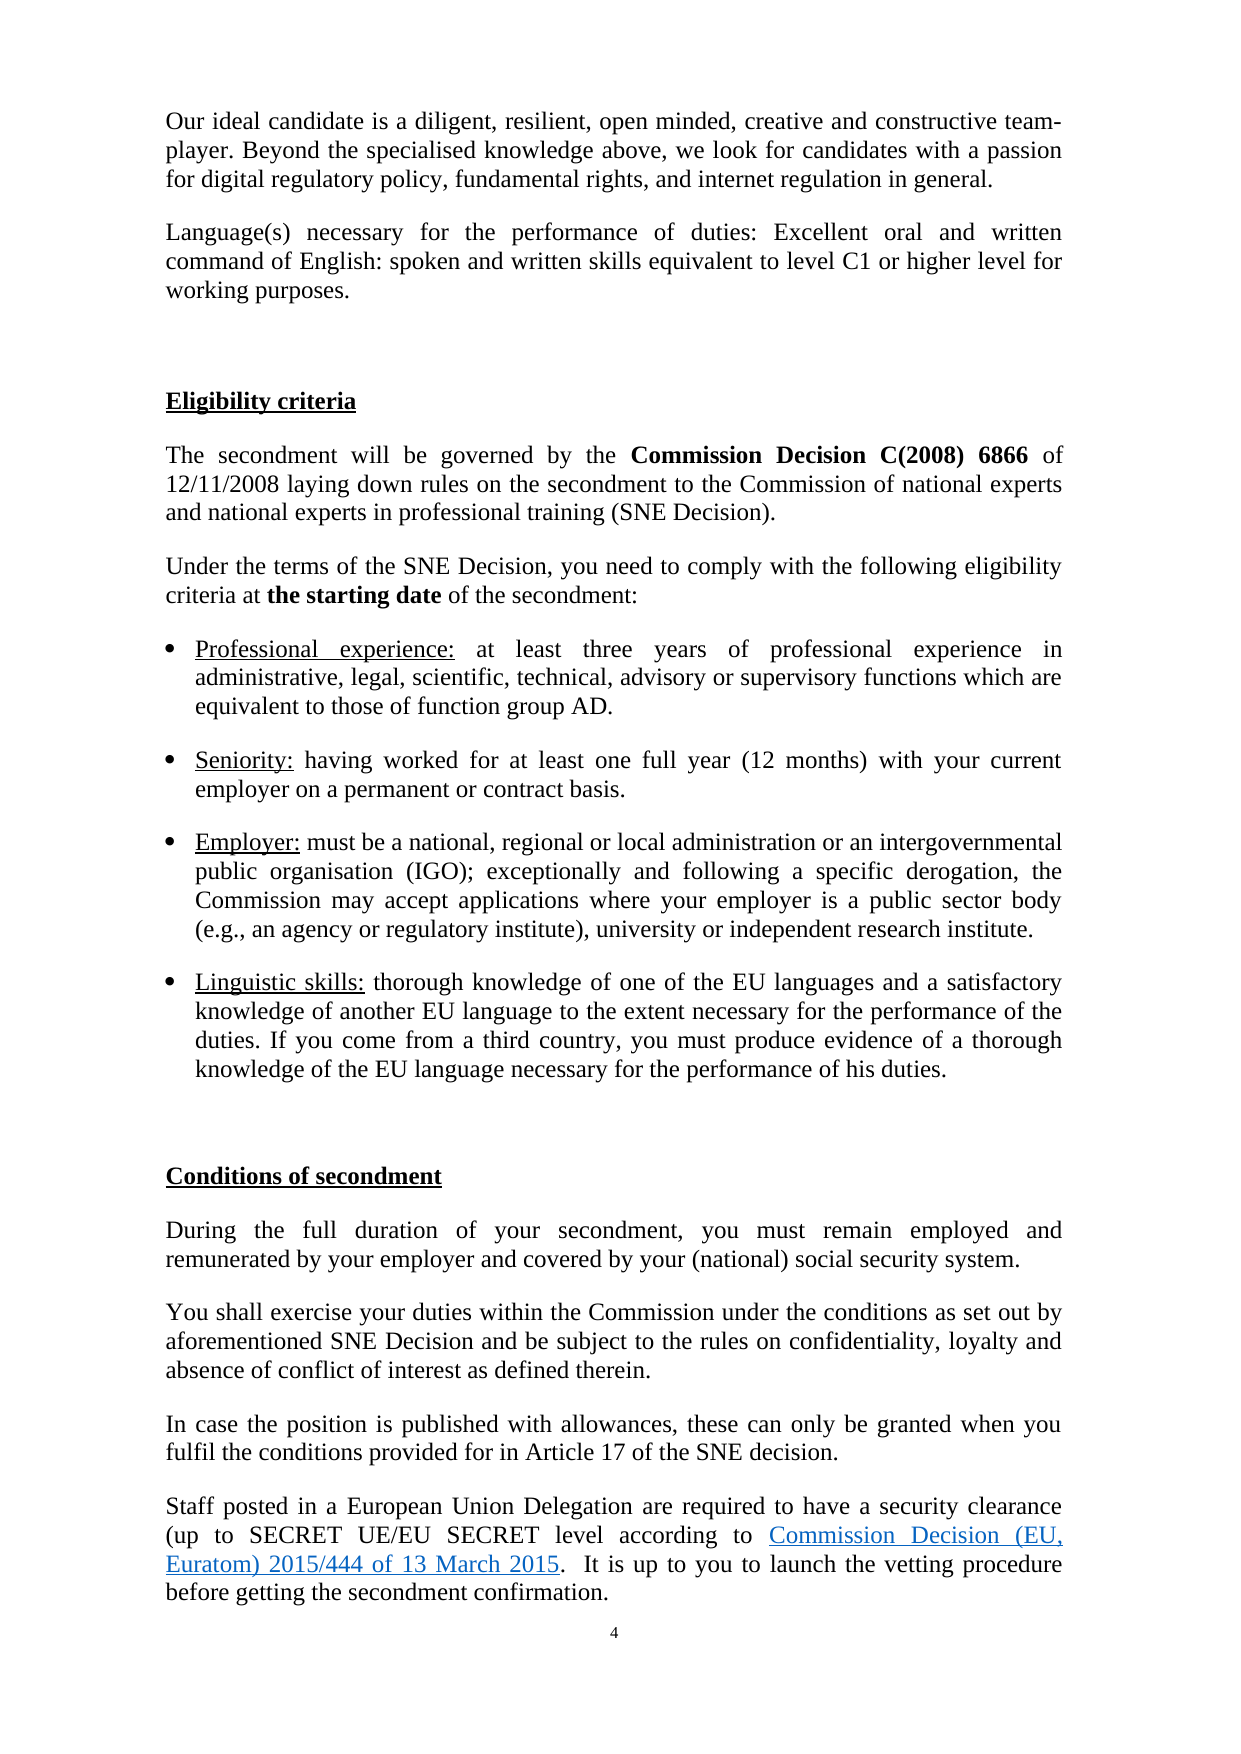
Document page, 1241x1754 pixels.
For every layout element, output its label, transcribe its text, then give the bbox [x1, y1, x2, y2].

text The secondment will be governed by the Commission Decision C(2008) 6866 of 12/11/2008 laying down rules on the secondment to the Commission of national experts and national experts in professional training (SNE Decision). [165, 440, 1063, 526]
text Under the terms of the SNE Decision, you need to comply with the following eligibility criteria at the starting date of the secondment: [165, 551, 1063, 609]
text During the full duration of your secondment, you must remain employed and remunerated by your employer and covered by your (national) social security system. [165, 1215, 1063, 1272]
text In case the position is published with allowances, these can only be granted when you fulfil the conditions provided for in Article 17 of the SNE decision. [165, 1409, 1063, 1466]
list Professional experience: at least three years of professional experience in administrative, legal, scientific, technical, advisory or supervisory functions which are equivalent to those of function group AD. [165, 634, 1063, 720]
list Seniority: having worked for at least one full year (12 months) with your current employer on a permanent or contract basis. [165, 745, 1063, 802]
list Linguistic skills: thorough knowledge of one of the EU languages and a satisfactory knowledge of another EU language to the extent necessary for the performance of the duties. If you come from a third country, you must produce evidence of a thorough knowledge of the EU language necessary for the performance of his duties. [165, 967, 1063, 1082]
text You shall exercise your duties within the Commission under the conditions as set out by aforementioned SNE Decision and be subject to the rules on confidentiality, loyalty and absence of conflict of interest as defined therein. [165, 1297, 1063, 1384]
text Staff posted in a European Union Delegation are required to have a security clearance (up to SECRET UE/EU SECRET level according to Commission Decision (EU, Euratom) 2015/444 of 13 March 2015. It is up to you to launch the vetting procedure before getting the secondment confirmation. [165, 1491, 1063, 1606]
list Eligibility criteria [165, 386, 1063, 415]
list Employer: must be a national, regional or local administration or an intergovernmental public organisation (IGO); exceptionally and following a specific derogation, the Commission may accept applications where your employer is a public sector body (e.g., an agency or regulatory institute), university or independent research institute. [165, 827, 1063, 942]
list Conditions of secondment [165, 1161, 1063, 1190]
